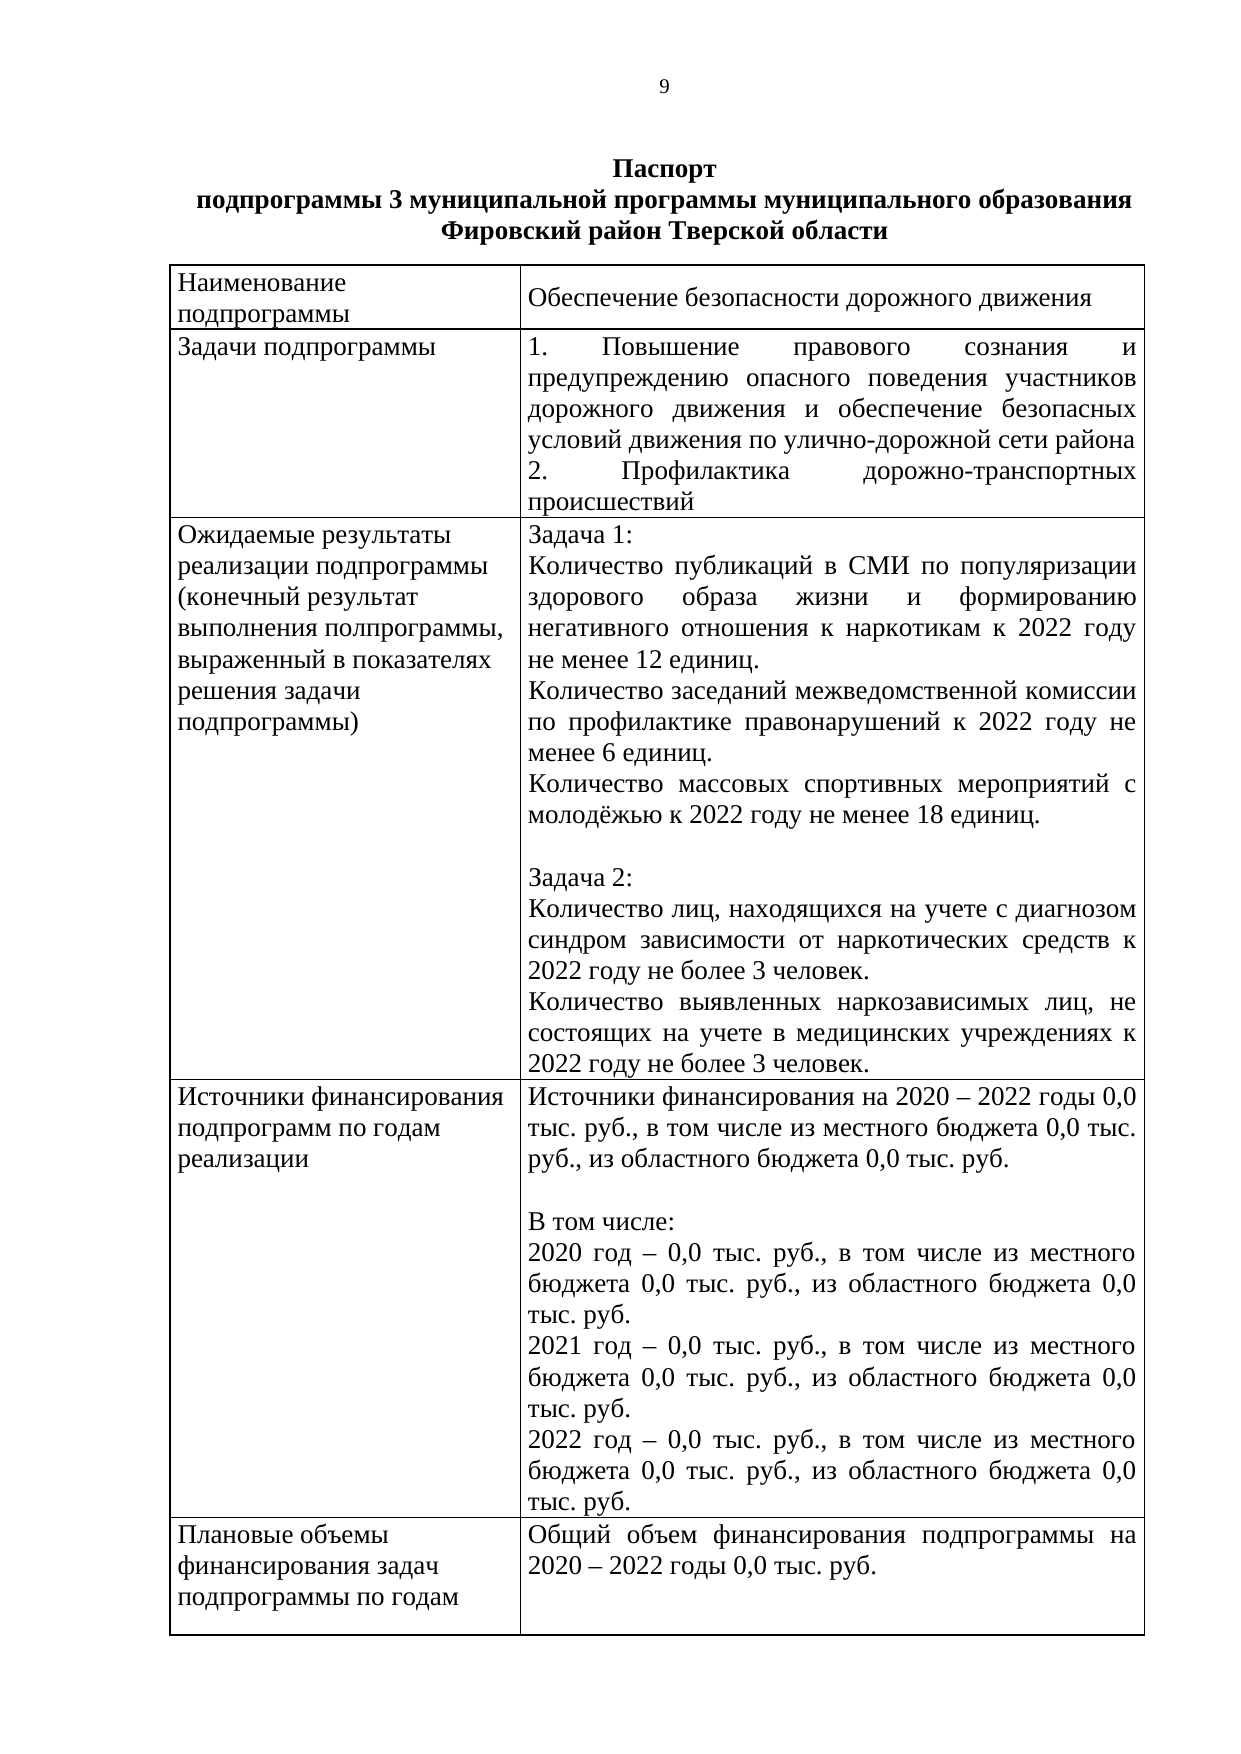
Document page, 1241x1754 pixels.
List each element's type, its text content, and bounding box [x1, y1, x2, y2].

table_header Наименование подпрограммы [171, 266, 520, 328]
table_cell 1. Повышение правового сознания и предупреждению опасного поведения участников дорожного движения и обеспечение безопасных условий движения по улично-дорожной сети района 2. Профилактика дорожно-транспортных происшествий [521, 330, 1144, 517]
table_cell Ожидаемые результаты реализации подпрограммы (конечный результат выполнения полпрограммы, выраженный в показателях решения задачи подпрограммы) [171, 518, 520, 1079]
table_header Обеспечение безопасности дорожного движения [521, 266, 1144, 328]
table_cell Источники финансирования на 2020 – 2022 годы 0,0 тыс. руб., в том числе из местного бюджета 0,0 тыс. руб., из областного бюджета 0,0 тыс. руб. В том числе: 2020 год – 0,0 тыс. руб., в том числе из местного бюджета 0,0 тыс. руб., из областного бюджета 0,0 тыс. руб. 2021 год – 0,0 тыс. руб., в том числе из местного бюджета 0,0 тыс. руб., из областного бюджета 0,0 тыс. руб. 2022 год – 0,0 тыс. руб., в том числе из местного бюджета 0,0 тыс. руб., из областного бюджета 0,0 тыс. руб. [521, 1080, 1144, 1516]
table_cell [521, 1518, 1144, 1634]
text Паспорт [177, 152, 1152, 183]
text подпрограммы 3 муниципальной программы муниципального образования Фировский район Тверской области [177, 183, 1152, 245]
table_cell Источники финансирования подпрограмм по годам реализации [171, 1080, 520, 1516]
table_cell Задача 1: Количество публикаций в СМИ по популяризации здорового образа жизни и формированию негативного отношения к наркотикам к 2022 году не менее 12 единиц. Количество заседаний межведомственной комиссии по профилактике правонарушений к 2022 году не менее 6 единиц. Количество массовых спортивных мероприятий с молодёжью к 2022 году не менее 18 единиц. Задача 2: Количество лиц, находящихся на учете с диагнозом синдром зависимости от наркотических средств к 2022 году не более 3 человек. Количество выявленных наркозависимых лиц, не состоящих на учете в медицинских учреждениях к 2022 году не более 3 человек. [521, 518, 1144, 1079]
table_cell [171, 1518, 520, 1634]
table_cell Задачи подпрограммы [171, 330, 520, 517]
